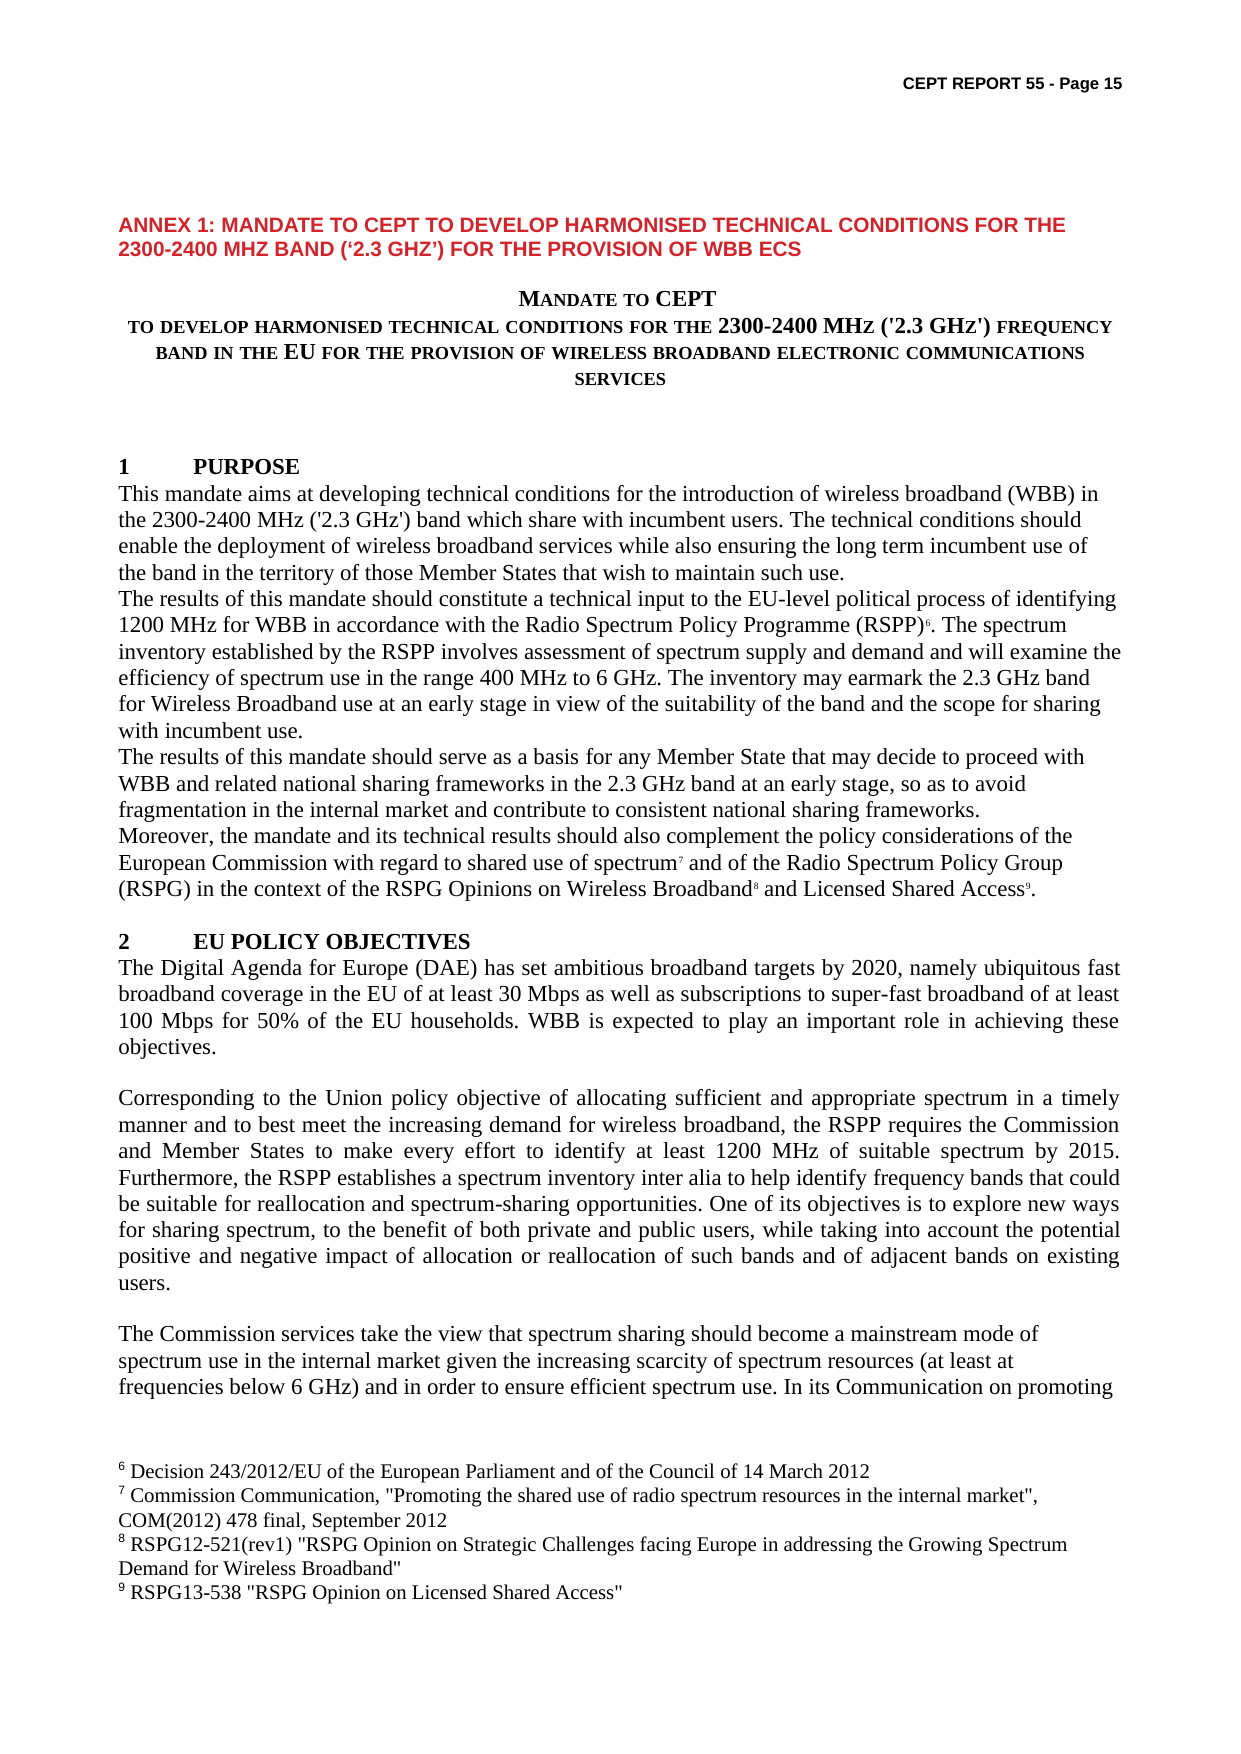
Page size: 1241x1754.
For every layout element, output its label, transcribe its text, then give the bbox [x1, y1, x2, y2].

text 2 EU POLICY OBJECTIVES [118, 928, 1122, 954]
text The Digital Agenda for Europe (DAE) has set ambitious broadband targets by 2020, namely ubiquitous fast broadband coverage in the EU of at least 30 Mbps as well as subscriptions to super-fast broadband of at least 100 Mbps for 50% of the EU households. WBB is expected to play an important role in achieving these objectives. [118, 954, 1122, 1059]
text This mandate aims at developing technical conditions for the introduction of wireless broadband (WBB) in the 2300-2400 MHz ('2.3 GHz') band which share with incumbent users. The technical conditions should enable the deployment of wireless broadband services while also ensuring the long term incumbent use of the band in the territory of those Member States that wish to maintain such use. [118, 480, 1122, 585]
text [118, 1320, 1122, 1399]
text Moreover, the mandate and its technical results should also complement the policy considerations of the European Commission with regard to shared use of spectrum and of the Radio Spectrum Policy Group (RSPG) in the context of the RSPG Opinions on Wireless Broadband and Licensed Shared Access. [118, 822, 1122, 901]
text 1 PURPOSE [118, 453, 1122, 480]
subtitle Mandate to CEPT to develop harmonised technical conditions for the 2300-2400 MHz band (‘2.3 GHz’) for the provision of WBB ECS [118, 212, 1122, 260]
text Corresponding to the Union policy objective of allocating sufficient and appropriate spectrum in a timely manner and to best meet the increasing demand for wireless broadband, the RSPP requires the Commission and Member States to make every effort to identify at least 1200 MHz of suitable spectrum by 2015. Furthermore, the RSPP establishes a spectrum inventory inter alia to help identify frequency bands that could be suitable for reallocation and spectrum-sharing opportunities. One of its objectives is to explore new ways for sharing spectrum, to the benefit of both private and public users, while taking into account the potential positive and negative impact of allocation or reallocation of such bands and of adjacent bands on existing users. [118, 1084, 1122, 1295]
text The results of this mandate should constitute a technical input to the EU-level political process of identifying 1200 MHz for WBB in accordance with the Radio Spectrum Policy Programme (RSPP). The spectrum inventory established by the RSPP involves assessment of spectrum supply and demand and will examine the efficiency of spectrum use in the range 400 MHz to 6 GHz. The inventory may earmark the 2.3 GHz band for Wireless Broadband use at an early stage in view of the suitability of the band and the scope for sharing with incumbent use. [118, 585, 1122, 743]
text Mandate to CEPT to develop harmonised technical conditions for the 2300-2400 MHz ('2.3 GHz') frequency band in the EU for the provision of wireless broadband electronic communications services [118, 285, 1122, 391]
text The results of this mandate should serve as a basis for any Member State that may decide to proceed with WBB and related national sharing frameworks in the 2.3 GHz band at an early stage, so as to avoid fragmentation in the internal market and contribute to consistent national sharing frameworks. [118, 743, 1122, 822]
